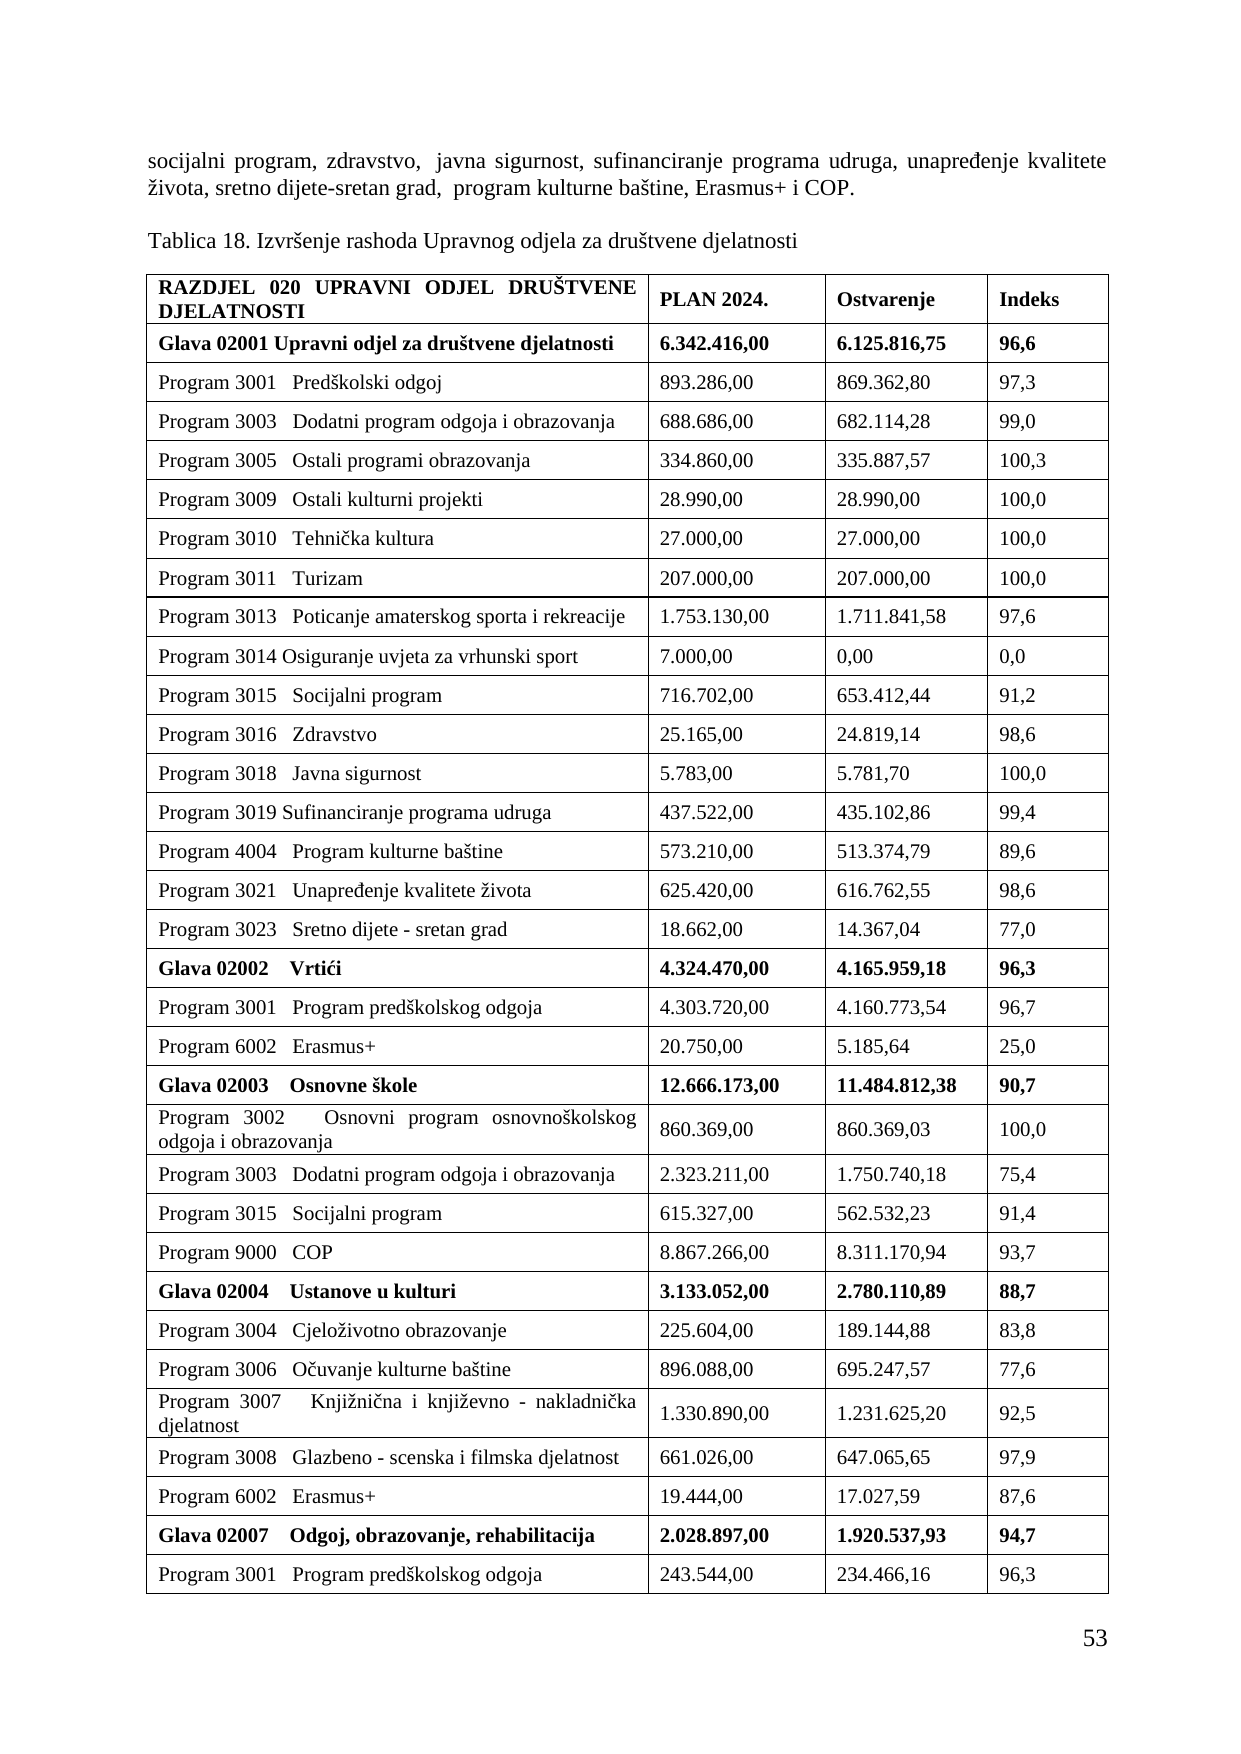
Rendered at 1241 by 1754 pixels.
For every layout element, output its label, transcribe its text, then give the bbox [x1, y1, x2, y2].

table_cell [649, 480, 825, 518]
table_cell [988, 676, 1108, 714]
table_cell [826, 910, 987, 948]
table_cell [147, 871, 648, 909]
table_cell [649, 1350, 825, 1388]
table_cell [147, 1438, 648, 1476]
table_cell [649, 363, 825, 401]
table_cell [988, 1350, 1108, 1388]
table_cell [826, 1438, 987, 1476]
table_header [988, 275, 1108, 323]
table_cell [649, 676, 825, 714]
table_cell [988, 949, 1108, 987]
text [148, 148, 1107, 200]
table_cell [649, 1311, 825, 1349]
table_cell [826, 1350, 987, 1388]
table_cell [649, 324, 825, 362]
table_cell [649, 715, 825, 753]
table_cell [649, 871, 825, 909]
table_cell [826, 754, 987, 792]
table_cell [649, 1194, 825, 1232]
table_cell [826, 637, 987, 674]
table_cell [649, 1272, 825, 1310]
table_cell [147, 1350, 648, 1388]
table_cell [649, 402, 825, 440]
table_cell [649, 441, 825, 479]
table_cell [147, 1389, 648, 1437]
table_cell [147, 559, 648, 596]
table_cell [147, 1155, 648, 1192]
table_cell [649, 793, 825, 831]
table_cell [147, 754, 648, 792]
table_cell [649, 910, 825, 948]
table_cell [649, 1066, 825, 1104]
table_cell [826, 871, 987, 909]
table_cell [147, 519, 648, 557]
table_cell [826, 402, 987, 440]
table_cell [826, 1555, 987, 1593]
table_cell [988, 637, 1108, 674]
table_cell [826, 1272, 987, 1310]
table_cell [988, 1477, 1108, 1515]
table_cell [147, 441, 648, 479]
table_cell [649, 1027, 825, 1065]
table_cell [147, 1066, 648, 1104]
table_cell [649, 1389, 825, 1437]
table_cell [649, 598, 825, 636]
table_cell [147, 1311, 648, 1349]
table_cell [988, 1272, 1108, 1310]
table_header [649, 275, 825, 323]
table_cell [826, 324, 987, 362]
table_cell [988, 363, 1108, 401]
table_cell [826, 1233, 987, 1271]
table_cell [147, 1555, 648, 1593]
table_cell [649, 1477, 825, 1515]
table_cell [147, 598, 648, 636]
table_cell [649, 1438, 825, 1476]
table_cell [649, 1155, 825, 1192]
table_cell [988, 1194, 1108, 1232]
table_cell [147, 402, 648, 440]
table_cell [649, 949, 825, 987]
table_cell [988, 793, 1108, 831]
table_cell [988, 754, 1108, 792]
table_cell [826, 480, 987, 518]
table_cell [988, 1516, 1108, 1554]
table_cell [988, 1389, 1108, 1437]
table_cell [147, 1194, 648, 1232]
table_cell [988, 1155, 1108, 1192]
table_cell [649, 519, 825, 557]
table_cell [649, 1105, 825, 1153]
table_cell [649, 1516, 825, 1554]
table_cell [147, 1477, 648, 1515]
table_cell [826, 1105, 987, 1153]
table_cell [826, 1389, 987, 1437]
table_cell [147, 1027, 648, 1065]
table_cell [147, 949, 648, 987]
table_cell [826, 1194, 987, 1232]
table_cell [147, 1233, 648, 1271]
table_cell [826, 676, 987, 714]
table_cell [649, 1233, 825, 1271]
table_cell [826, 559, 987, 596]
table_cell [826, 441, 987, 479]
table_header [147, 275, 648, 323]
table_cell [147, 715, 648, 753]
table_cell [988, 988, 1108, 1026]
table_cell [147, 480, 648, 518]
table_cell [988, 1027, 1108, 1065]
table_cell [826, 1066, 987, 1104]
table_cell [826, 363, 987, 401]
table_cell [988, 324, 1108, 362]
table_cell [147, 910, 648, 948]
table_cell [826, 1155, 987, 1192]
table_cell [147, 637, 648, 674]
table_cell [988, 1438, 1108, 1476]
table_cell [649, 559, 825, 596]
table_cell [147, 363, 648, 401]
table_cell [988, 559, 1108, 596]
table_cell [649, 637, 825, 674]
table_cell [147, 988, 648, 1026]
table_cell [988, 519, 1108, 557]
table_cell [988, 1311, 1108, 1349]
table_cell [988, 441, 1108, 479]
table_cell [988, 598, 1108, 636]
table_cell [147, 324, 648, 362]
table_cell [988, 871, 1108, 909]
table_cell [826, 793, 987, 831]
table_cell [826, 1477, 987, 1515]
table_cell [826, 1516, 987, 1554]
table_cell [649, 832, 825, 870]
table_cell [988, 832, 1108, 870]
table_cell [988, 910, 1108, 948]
text Tablica 18. Izvršenje rashoda Upravnog odjela za društvene djelatnosti [148, 227, 1107, 253]
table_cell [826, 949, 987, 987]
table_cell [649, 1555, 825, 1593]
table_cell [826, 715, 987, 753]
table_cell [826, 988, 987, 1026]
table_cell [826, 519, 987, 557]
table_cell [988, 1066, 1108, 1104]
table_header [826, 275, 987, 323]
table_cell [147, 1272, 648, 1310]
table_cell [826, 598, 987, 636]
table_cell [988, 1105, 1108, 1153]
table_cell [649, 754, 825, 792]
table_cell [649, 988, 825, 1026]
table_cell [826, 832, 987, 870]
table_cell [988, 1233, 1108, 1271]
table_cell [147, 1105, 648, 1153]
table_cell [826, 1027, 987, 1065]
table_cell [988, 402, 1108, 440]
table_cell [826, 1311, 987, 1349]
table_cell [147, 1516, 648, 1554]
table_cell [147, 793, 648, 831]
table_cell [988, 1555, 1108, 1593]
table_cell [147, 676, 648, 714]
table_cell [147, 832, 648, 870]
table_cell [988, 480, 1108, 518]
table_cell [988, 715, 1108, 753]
